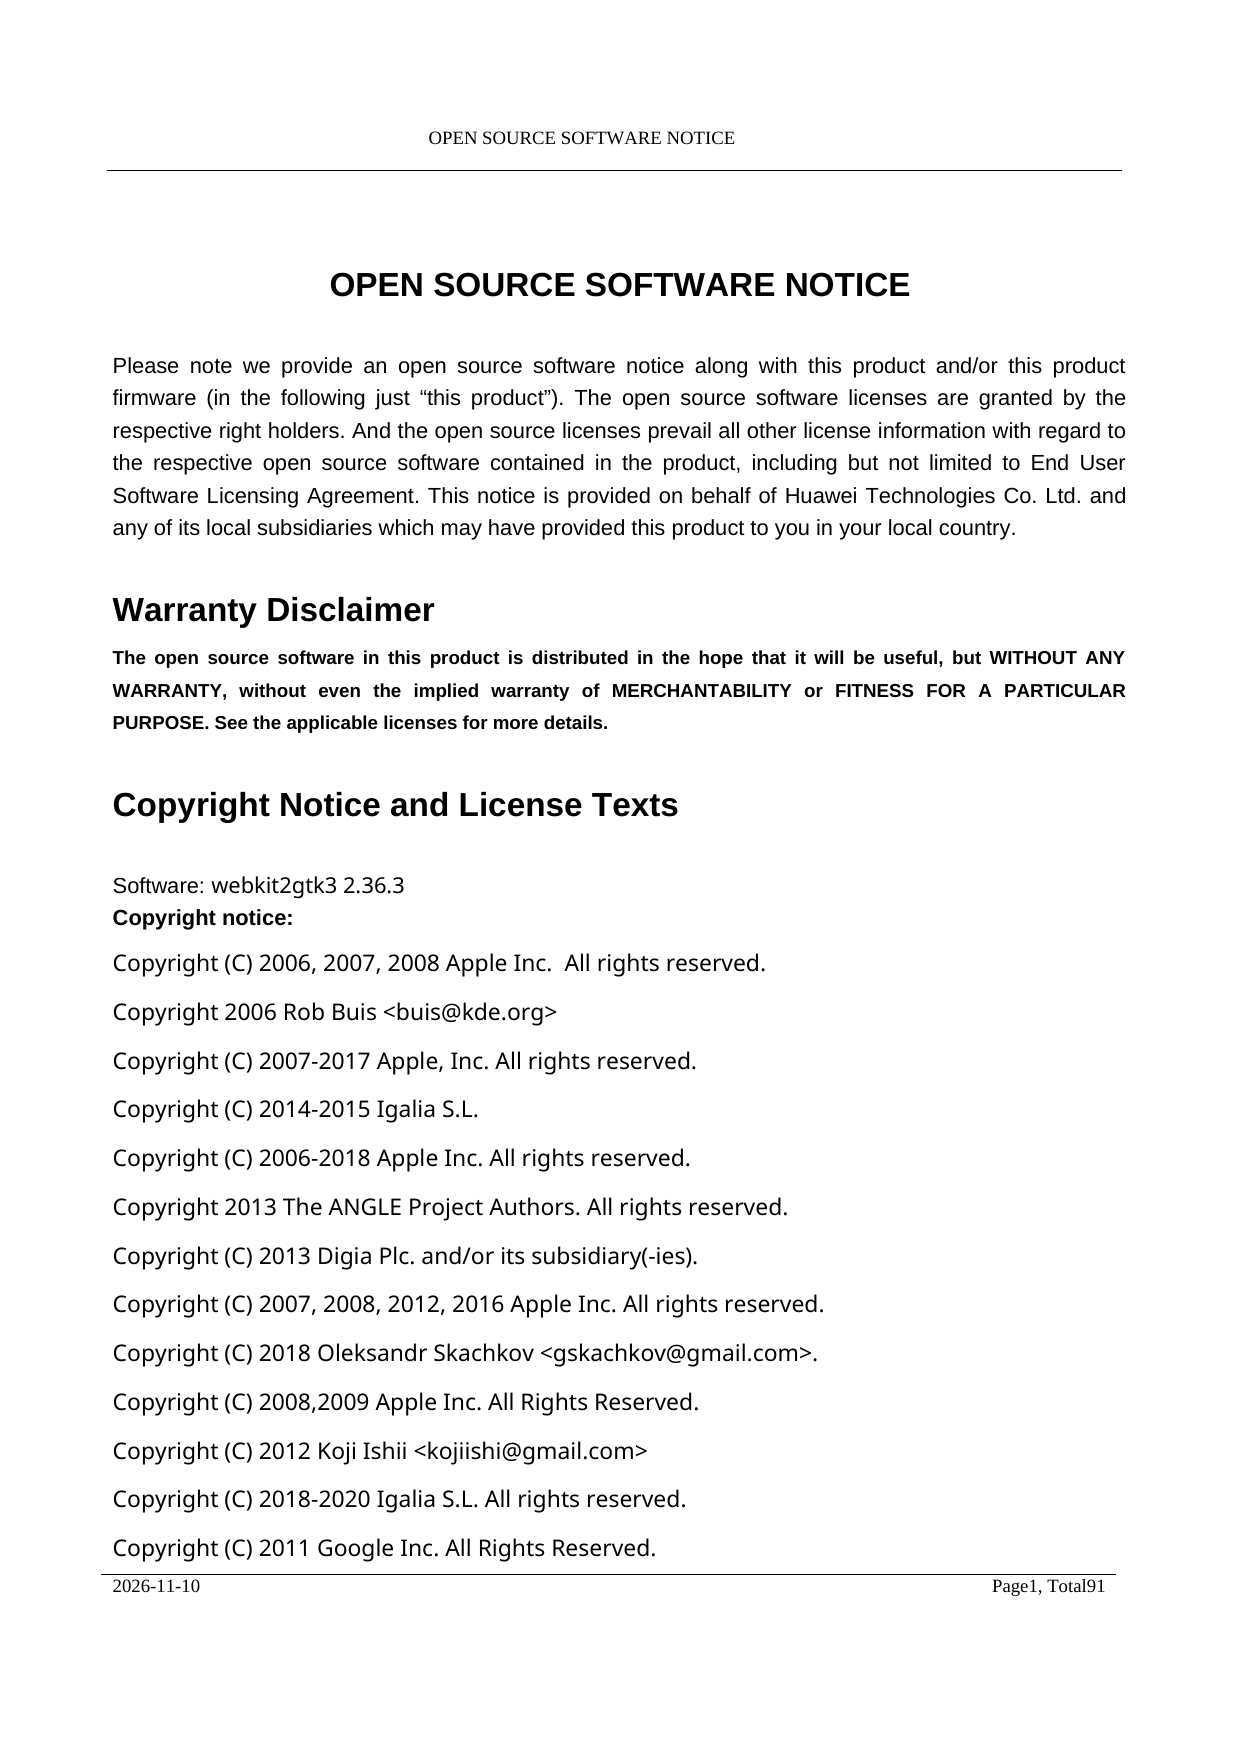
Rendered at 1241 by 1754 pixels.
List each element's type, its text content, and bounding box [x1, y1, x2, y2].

text OPEN SOURCE SOFTWARE NOTICE [112, 251, 1128, 316]
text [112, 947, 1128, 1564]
text Please note we provide an open source software notice along with this product and/or this product firmware (in the following just “this product”). The open source software licenses are granted by the respective right holders. And the open source licenses prevail all other license information with regard to the respective open source software contained in the product, including but not limited to End User Software Licensing Agreement. This notice is provided on behalf of Huawei Technologies Co. Ltd. and any of its local subsidiaries which may have provided this product to you in your local country. [112, 349, 1128, 544]
text Software: webkit2gtk3 2.36.3 [112, 869, 1128, 901]
text The open source software in this product is distributed in the hope that it will be useful, but WITHOUT ANY WARRANTY, without even the implied warranty of MERCHANTABILITY or FITNESS FOR A PARTICULAR PURPOSE. See the applicable licenses for more details. [112, 641, 1128, 739]
text Copyright notice: [112, 901, 1128, 934]
text Warranty Disclaimer [112, 576, 1128, 641]
text Copyright Notice and License Texts [112, 771, 1128, 836]
